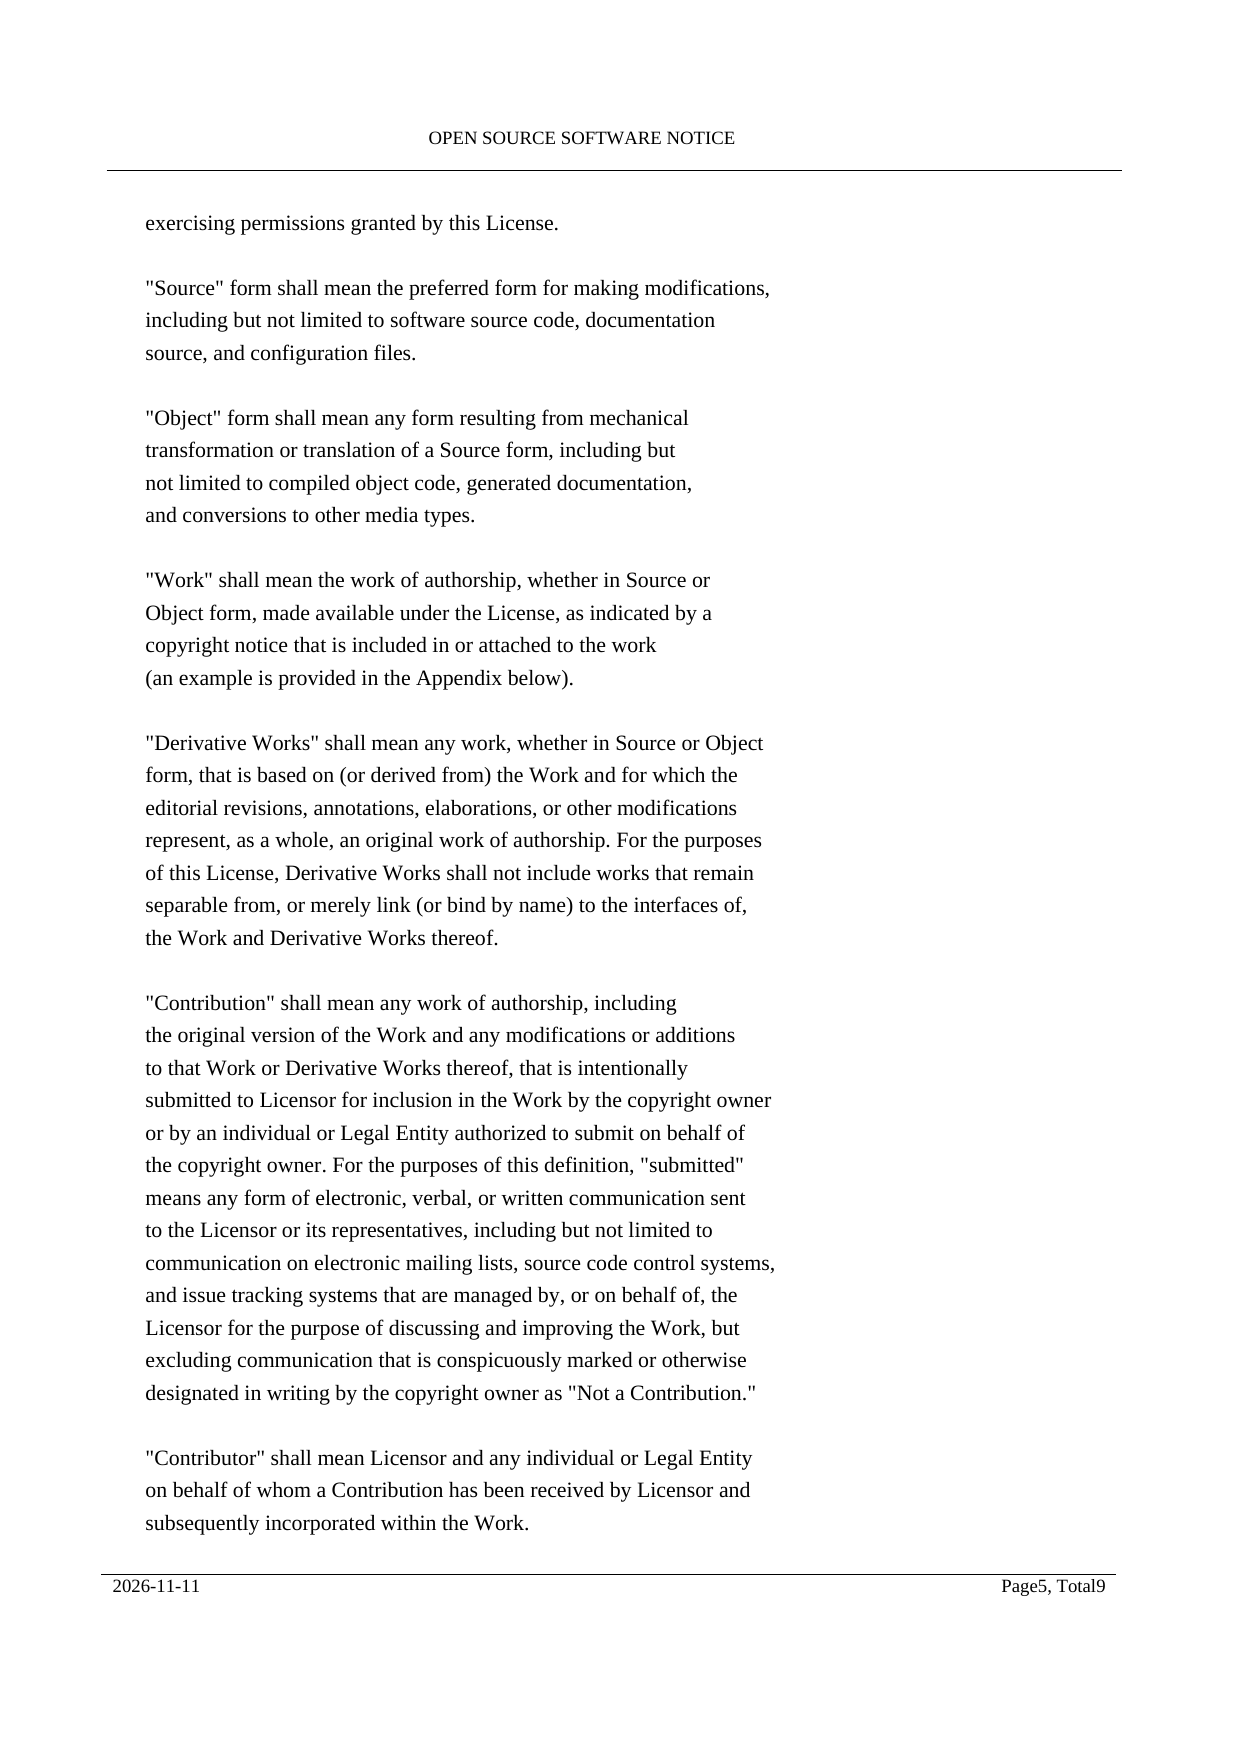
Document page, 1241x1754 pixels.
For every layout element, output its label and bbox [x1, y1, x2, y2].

text [112, 206, 1128, 1539]
